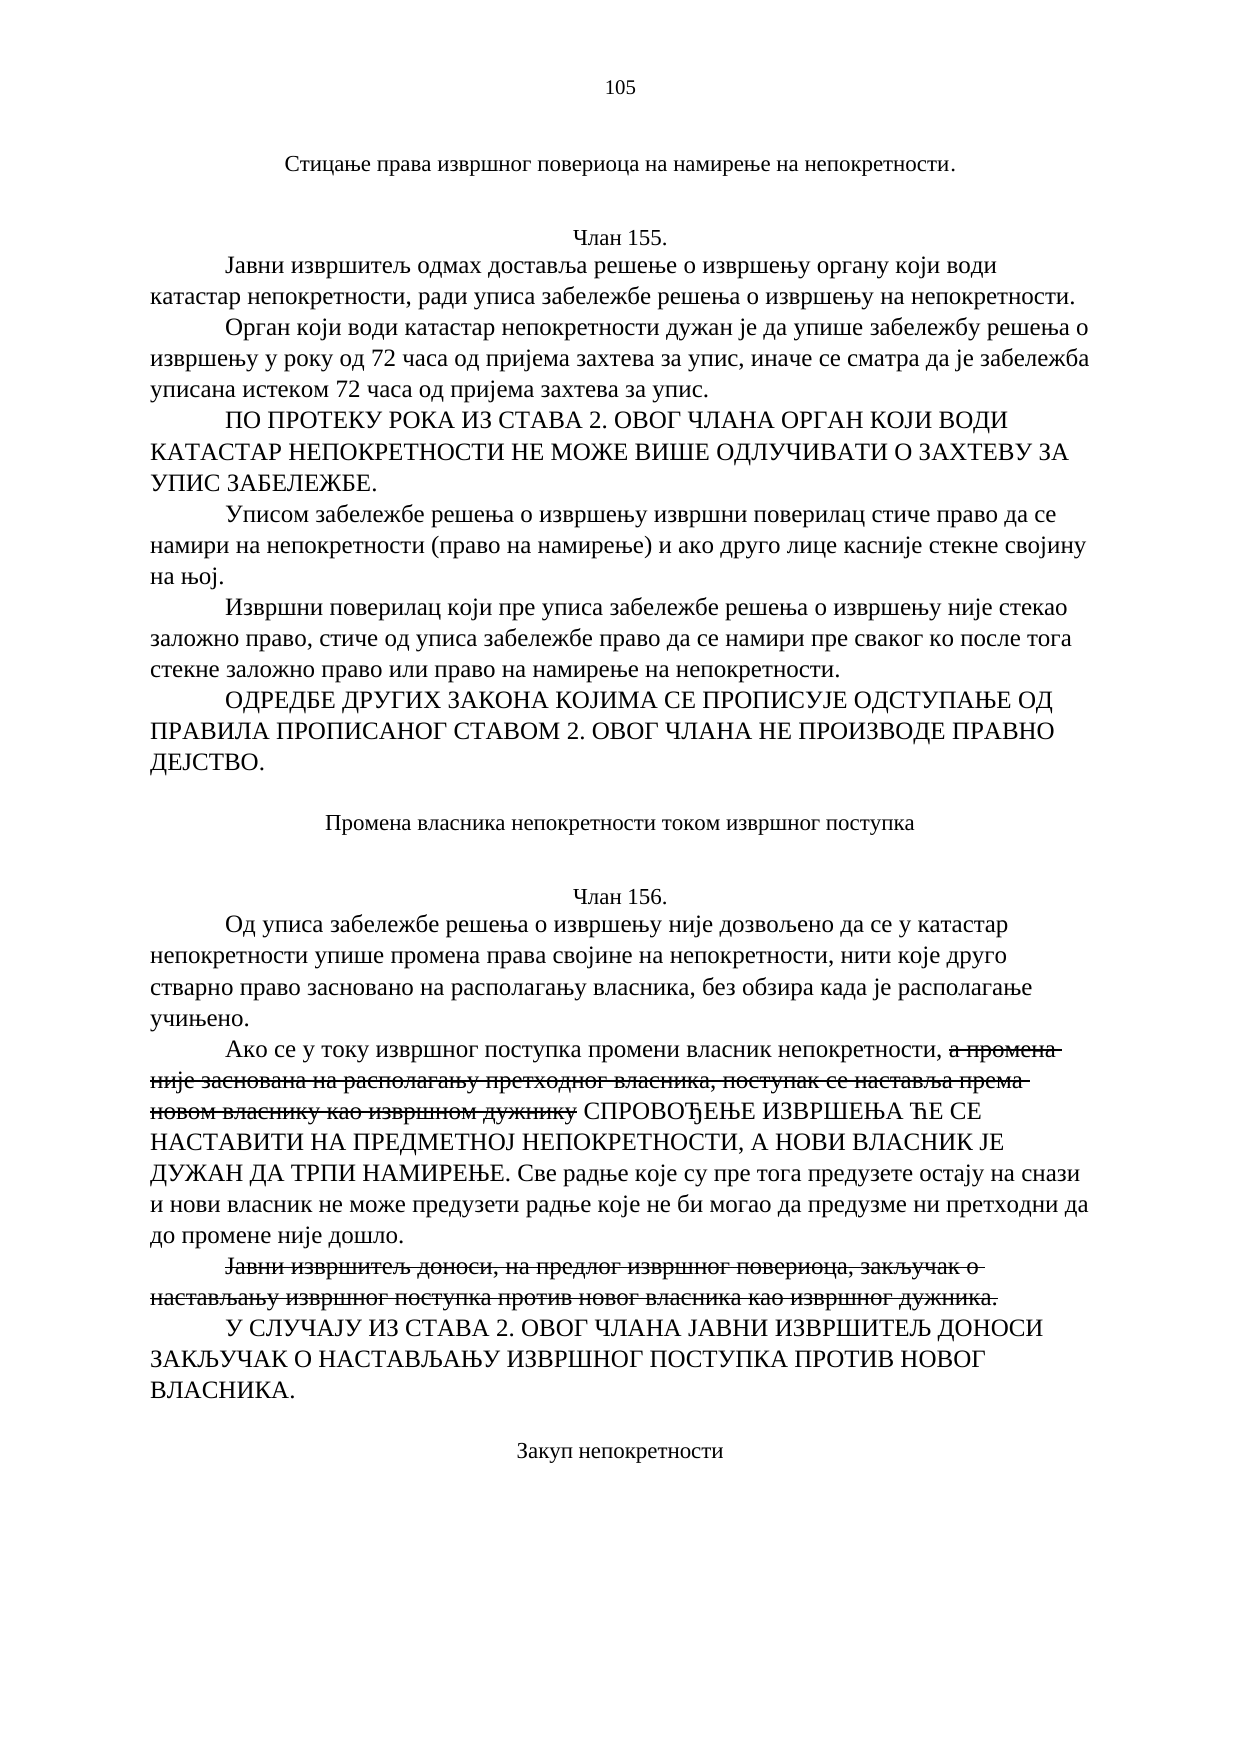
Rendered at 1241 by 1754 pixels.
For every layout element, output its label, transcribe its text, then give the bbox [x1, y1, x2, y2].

text Члан 156. [225, 883, 1015, 909]
text Извршни поверилац који пре уписа забележбе решења о извршењу није стекао заложно право, стиче од уписа забележбе право да се намири пре сваког ко после тога стекне заложно право или право на намирење на непокретности. [150, 592, 1090, 683]
text Стицање права извршног повериоца на намирење на непокретности. [225, 150, 1015, 176]
text Јавни извршитељ одмах доставља решење о извршењу органу који води катастар непокретности, ради уписа забележбе решења о извршењу на непокретности. [150, 250, 1090, 310]
text Од уписа забележбе решења о извршењу није дозвољено да се у катастар непокретности упише промена права својине на непокретности, нити које друго стварно право засновано на располагању власника, без обзира када је располагање учињено. [150, 909, 1090, 1031]
text Јавни извршитељ доноси, на предлог извршног повериоца, закључак о настављању извршног поступка против новог власника као извршног дужника. [150, 1251, 1090, 1311]
text Закуп непокретности [225, 1437, 1015, 1464]
text ОДРЕДБЕ ДРУГИХ ЗАКОНА КОЈИМА СЕ ПРОПИСУЈЕ ОДСТУПАЊЕ ОД ПРАВИЛА ПРОПИСАНОГ СТАВОМ 2. ОВОГ ЧЛАНА НЕ ПРОИЗВОДЕ ПРАВНО ДЕЈСТВО. [150, 685, 1090, 776]
text Члан 155. [225, 224, 1015, 250]
text Орган који води катастар непокретности дужан је да упише забележбу решења о извршењу у року од 72 часа од пријема захтева за упис, иначе се сматра да је забележба уписана истеком 72 часа од пријема захтева за упис. [150, 312, 1090, 403]
text Ако се у току извршног поступка промени власник непокретности, а промена није заснована на располагању претходног власника, поступак се наставља према новом власнику као извршном дужнику СПРОВОЂЕЊЕ ИЗВРШЕЊА ЋЕ СЕ НАСТАВИТИ НА ПРЕДМЕТНОЈ НЕПОКРЕТНОСТИ, А НОВИ ВЛАСНИК ЈЕ ДУЖАН ДА ТРПИ НАМИРЕЊЕ. Све радње које су пре тога предузете остају на снази и нови власник не може предузети радње које не би могао да предузме ни претходни да до промене није дошло. [150, 1034, 1090, 1249]
text ПО ПРОТЕКУ РОКА ИЗ СТАВА 2. ОВОГ ЧЛАНА ОРГАН КОЈИ ВОДИ КАТАСТАР НЕПОКРЕТНОСТИ НЕ МОЖЕ ВИШЕ ОДЛУЧИВАТИ О ЗАХТЕВУ ЗА УПИС ЗАБЕЛЕЖБЕ. [150, 406, 1090, 496]
text Уписом забележбе решења о извршењу извршни поверилац стиче право да се намири на непокретности (право на намирење) и ако друго лице касније стекне својину на њој. [150, 499, 1090, 589]
text У СЛУЧАЈУ ИЗ СТАВА 2. ОВОГ ЧЛАНА ЈАВНИ ИЗВРШИТЕЉ ДОНОСИ ЗАКЉУЧАК О НАСТАВЉАЊУ ИЗВРШНОГ ПОСТУПКА ПРОТИВ НОВОГ ВЛАСНИКА. [150, 1313, 1090, 1404]
text Промена власника непокретности током извршног поступка [225, 809, 1015, 836]
